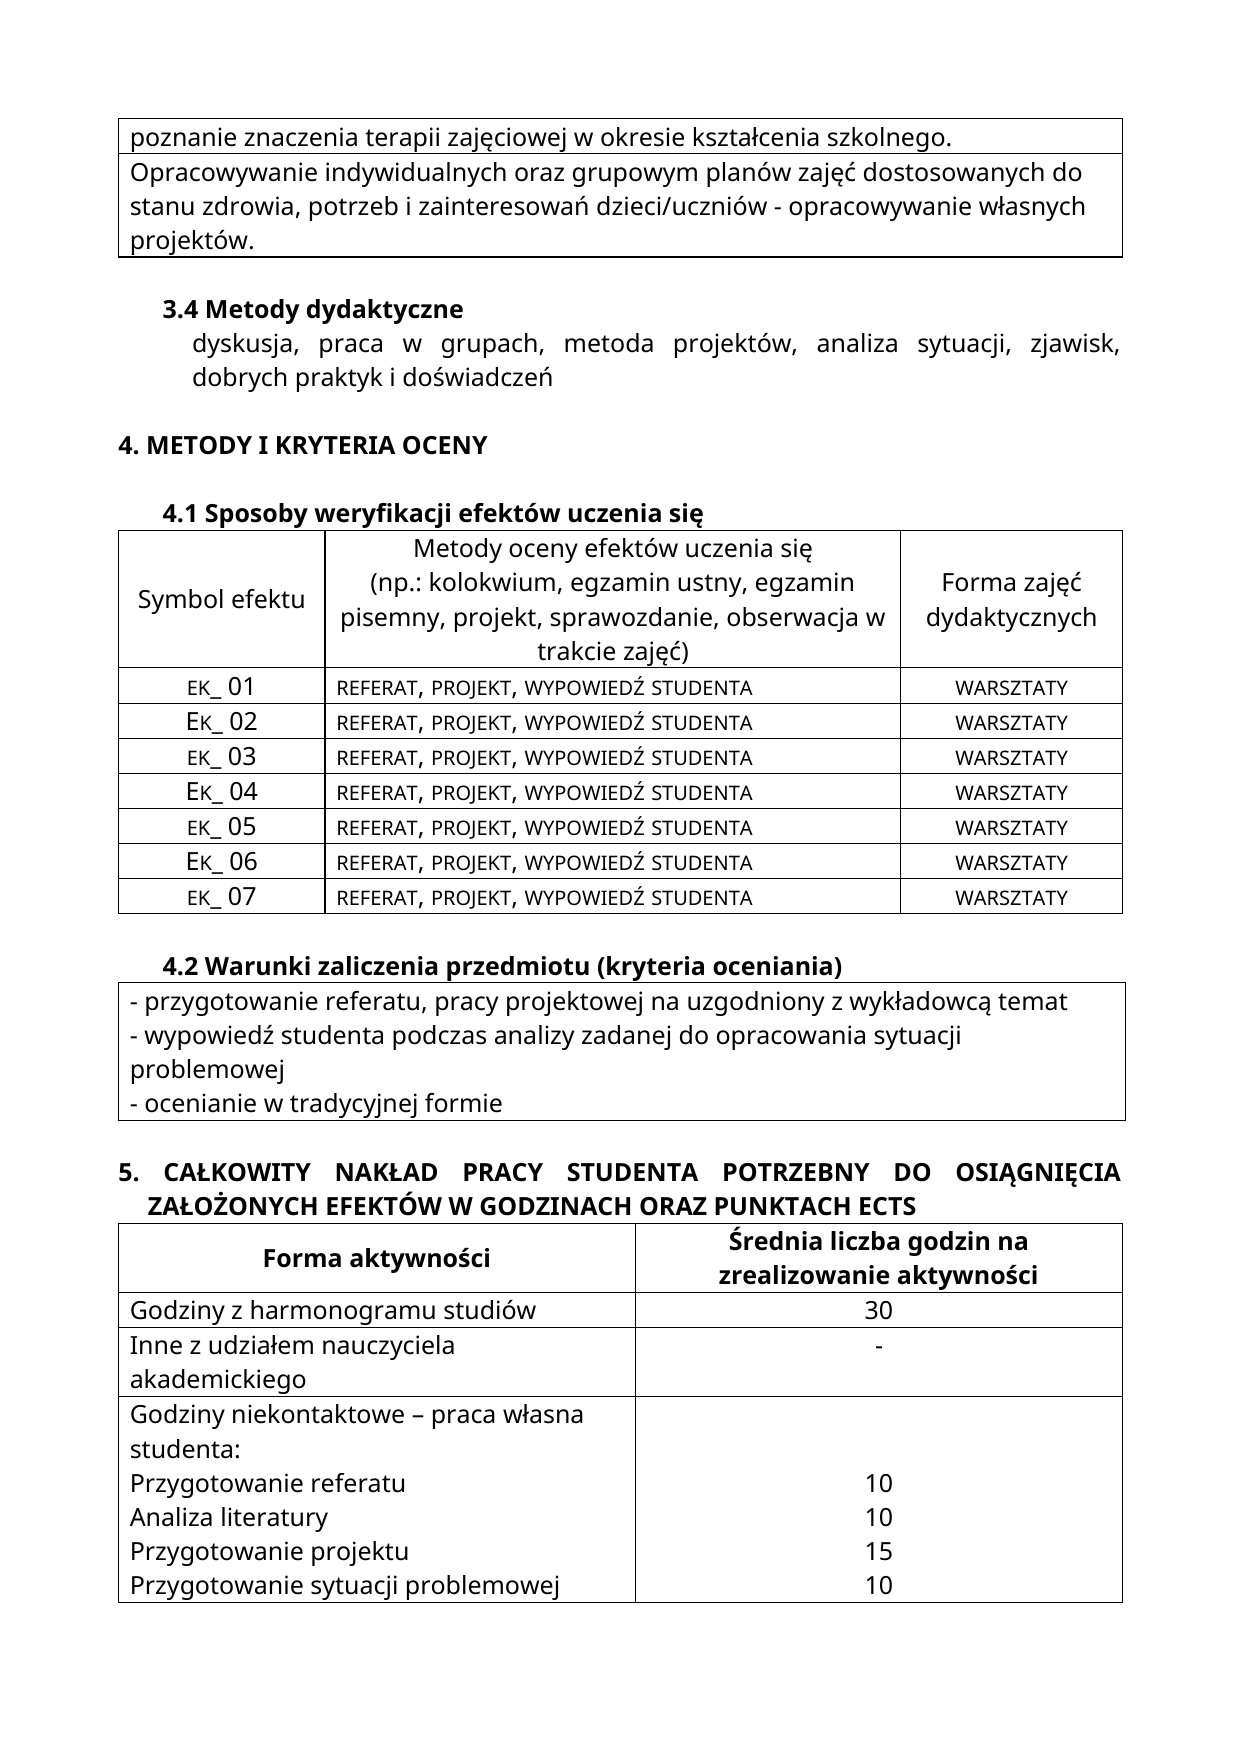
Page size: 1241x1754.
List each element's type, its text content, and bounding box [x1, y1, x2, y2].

table_cell referat, projekt, wypowiedź studenta [326, 809, 900, 843]
text 4.1 Sposoby weryfikacji efektów uczenia się [162, 496, 1122, 530]
table_header Forma zajęć dydaktycznych [901, 531, 1122, 667]
table_cell warsztaty [901, 704, 1122, 737]
table_cell ek_ 03 [119, 739, 324, 773]
table_cell referat, projekt, wypowiedź studenta [326, 879, 900, 913]
table_cell Ek_ 06 [119, 844, 324, 878]
table_cell warsztaty [901, 844, 1122, 878]
table_header Metody oceny efektów uczenia się (np.: kolokwium, egzamin ustny, egzamin pisemny, projekt, sprawozdanie, obserwacja w trakcie zajęć) [326, 531, 900, 667]
table_cell warsztaty [901, 739, 1122, 773]
text 4. METODY I KRYTERIA OCENY [118, 428, 1122, 462]
table_cell Godziny z harmonogramu studiów [119, 1293, 635, 1327]
table_cell referat, projekt, wypowiedź studenta [326, 704, 900, 737]
table_cell referat, projekt, wypowiedź studenta [326, 844, 900, 878]
table_header Średnia liczba godzin na zrealizowanie aktywności [636, 1224, 1122, 1292]
text 3.4 Metody dydaktyczne [162, 292, 1122, 326]
table_cell ek_ 05 [119, 809, 324, 843]
table_cell Ek_ 04 [119, 774, 324, 808]
text dyskusja, praca w grupach, metoda projektów, analiza sytuacji, zjawisk, dobrych praktyk i doświadczeń [192, 326, 1122, 394]
table_cell referat, projekt, wypowiedź studenta [326, 739, 900, 773]
table_cell warsztaty [901, 809, 1122, 843]
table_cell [119, 119, 1122, 153]
table_cell Inne z udziałem nauczyciela akademickiego [119, 1328, 635, 1396]
table_cell referat, projekt, wypowiedź studenta [326, 668, 900, 702]
table_cell warsztaty [901, 879, 1122, 913]
table_cell warsztaty [901, 774, 1122, 808]
table_cell 10 10 15 10 [636, 1397, 1122, 1602]
table_cell warsztaty [901, 668, 1122, 702]
text 4.2 Warunki zaliczenia przedmiotu (kryteria oceniania) [162, 948, 1122, 982]
table_header Forma aktywności [119, 1224, 635, 1292]
table_cell Ek_ 02 [119, 704, 324, 737]
table_cell 30 [636, 1293, 1122, 1327]
table_header - przygotowanie referatu, pracy projektowej na uzgodniony z wykładowcą temat - wypowiedź studenta podczas analizy zadanej do opracowania sytuacji problemowej - ocenianie w tradycyjnej formie [119, 983, 1125, 1119]
table_cell Opracowywanie indywidualnych oraz grupowym planów zajęć dostosowanych do stanu zdrowia, potrzeb i zainteresowań dzieci/uczniów - opracowywanie własnych projektów. [119, 154, 1122, 256]
table_cell referat, projekt, wypowiedź studenta [326, 774, 900, 808]
table_cell Godziny niekontaktowe – praca własna studenta: Przygotowanie referatu Analiza literatury Przygotowanie projektu Przygotowanie sytuacji problemowej [119, 1397, 635, 1602]
table_cell ek_ 07 [119, 879, 324, 913]
table_cell ek_ 01 [119, 668, 324, 702]
table_cell - [636, 1328, 1122, 1396]
text 5. CAŁKOWITY NAKŁAD PRACY STUDENTA POTRZEBNY DO OSIĄGNIĘCIA ZAŁOŻONYCH EFEKTÓW W GODZINACH ORAZ PUNKTACH ECTS [118, 1154, 1122, 1223]
table_header Symbol efektu [119, 531, 324, 667]
